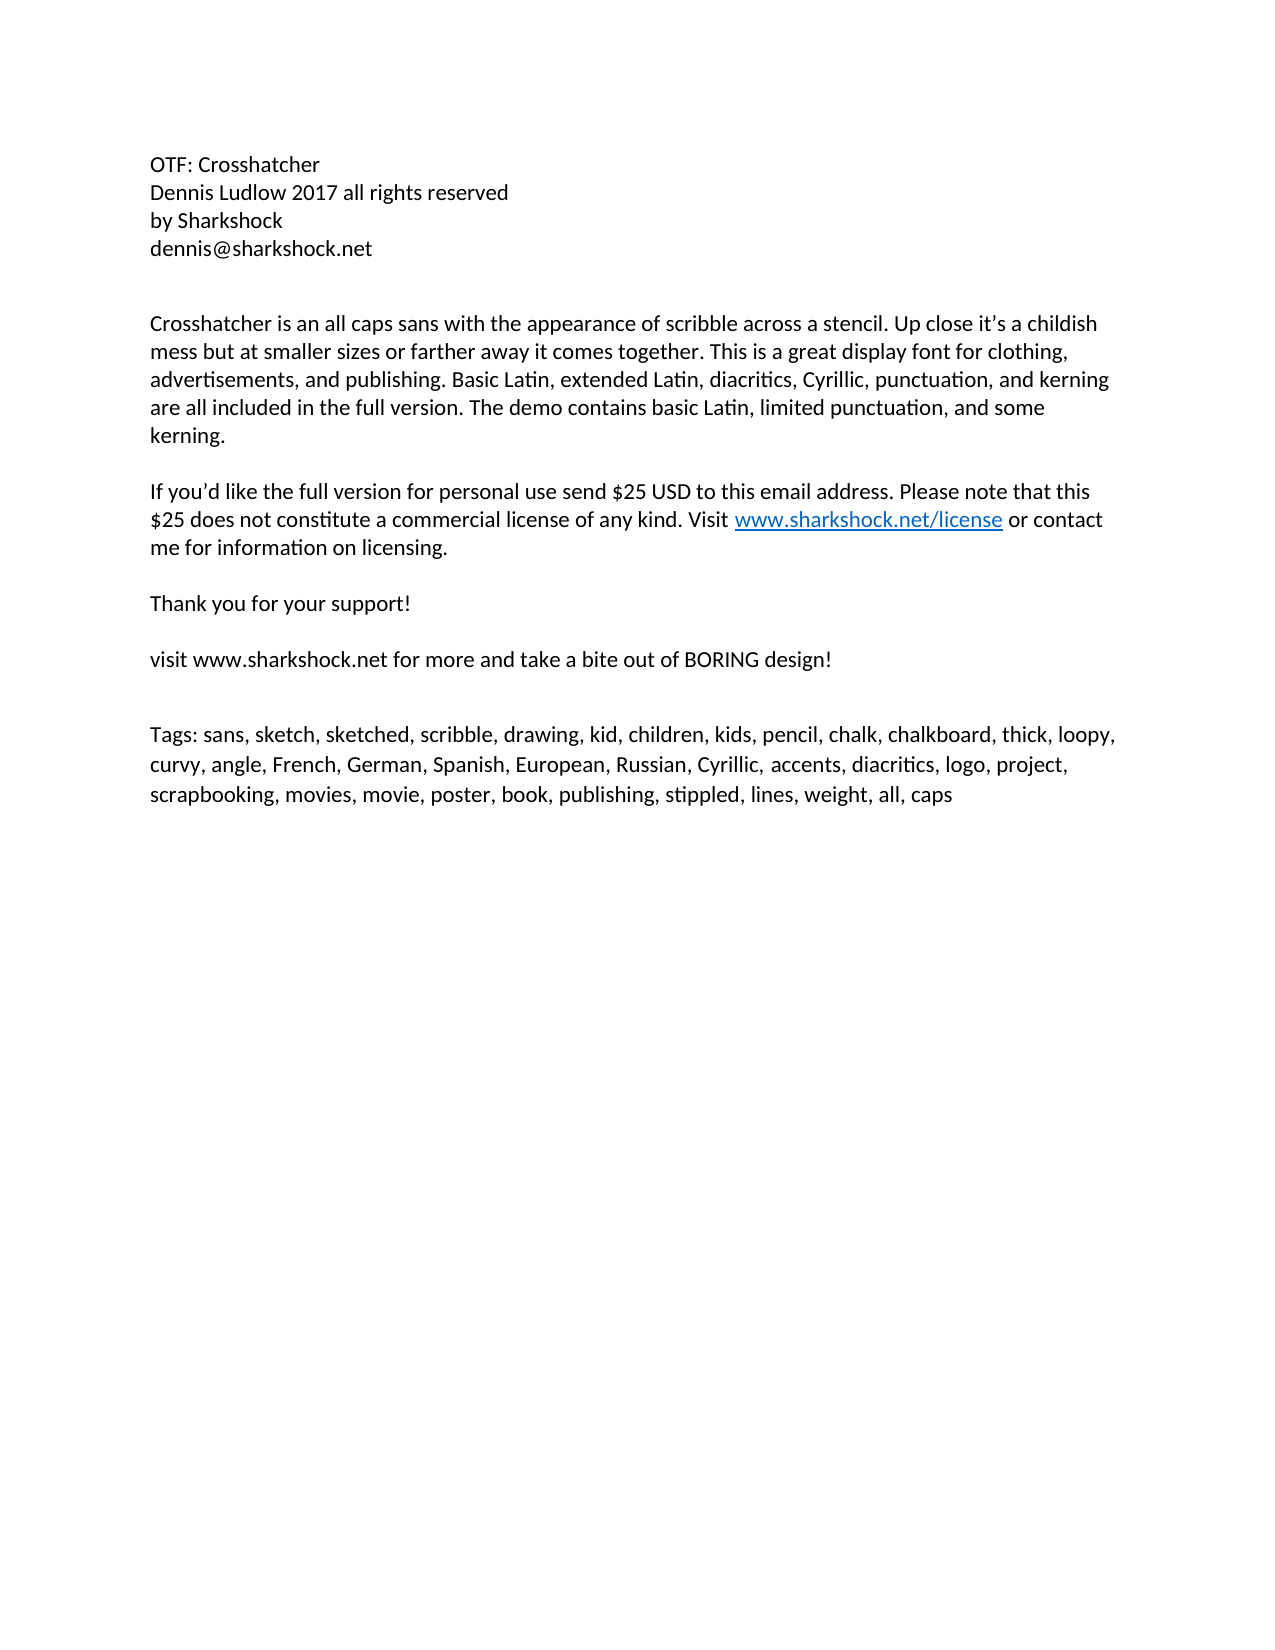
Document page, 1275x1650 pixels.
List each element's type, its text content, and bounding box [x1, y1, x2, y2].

text Tags: sans, sketch, sketched, scribble, drawing, kid, children, kids, pencil, chalk, chalkboard, thick, loopy, curvy, angle, French, German, Spanish, European, Russian, Cyrillic, accents, diacritics, logo, project, scrapbooking, movies, movie, poster, book, publishing, stippled, lines, weight, all, caps [150, 720, 1125, 808]
text dennis@sharkshock.net [150, 234, 1125, 262]
text OTF: Crosshatcher [150, 150, 1125, 178]
text Crosshatcher is an all caps sans with the appearance of scribble across a stencil. Up close it’s a childish mess but at smaller sizes or farther away it comes together. This is a great display font for clothing, advertisements, and publishing. Basic Latin, extended Latin, diacritics, Cyrillic, punctuation, and kerning are all included in the full version. The demo contains basic Latin, limited punctuation, and some kerning. [150, 309, 1125, 449]
text Dennis Ludlow 2017 all rights reserved [150, 178, 1125, 206]
text by Sharkshock [150, 206, 1125, 234]
text Thank you for your support! [150, 589, 1125, 617]
text If you’d like the full version for personal use send $25 USD to this email address. Please note that this $25 does not constitute a commercial license of any kind. Visit www.sharkshock.net/license or contact me for information on licensing. [150, 477, 1125, 561]
text visit www.sharkshock.net for more and take a bite out of BORING design! [150, 645, 1125, 673]
